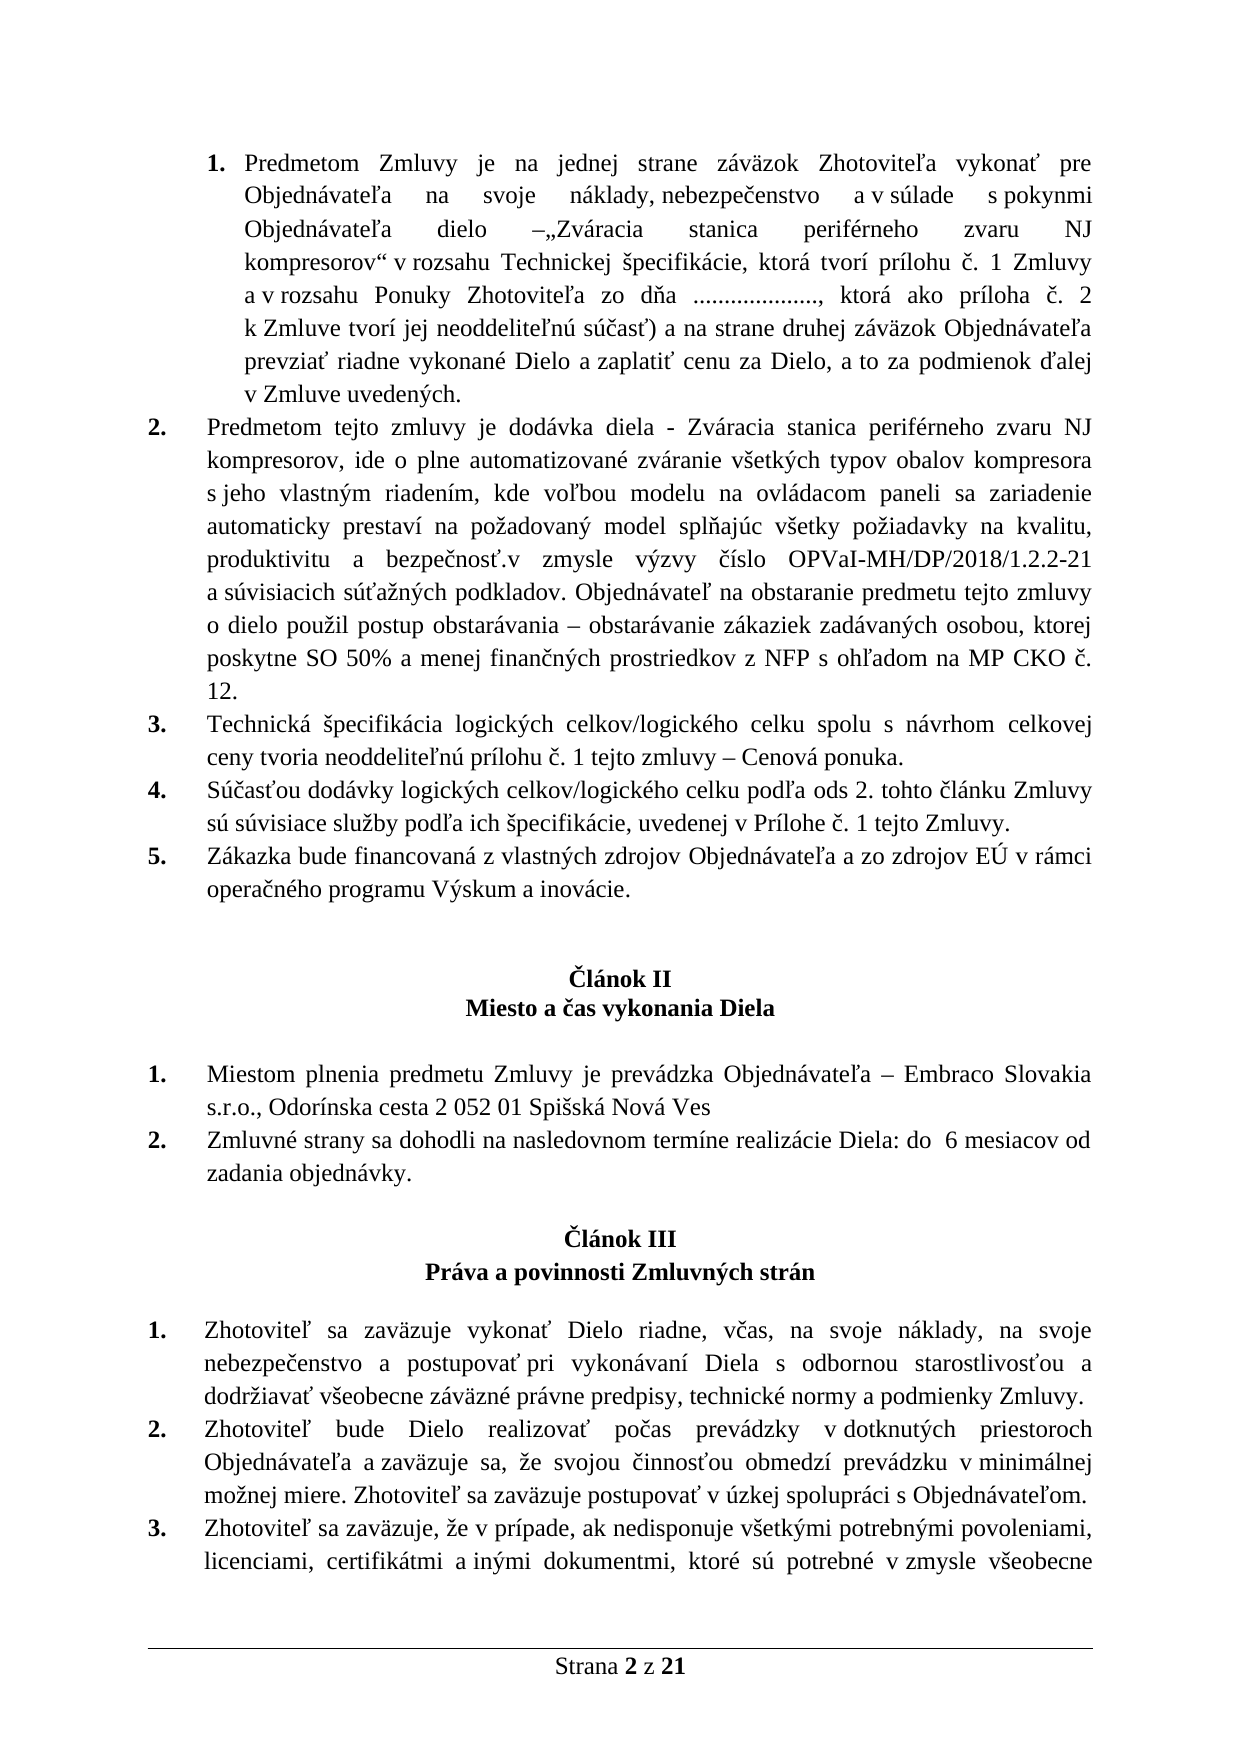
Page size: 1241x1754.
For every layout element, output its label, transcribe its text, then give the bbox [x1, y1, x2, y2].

list Technická špecifikácia logických celkov/logického celku spolu s návrhom celkovej ceny tvoria neoddeliteľnú prílohu č. 1 tejto zmluvy – Cenová ponuka. [148, 709, 1093, 771]
text Článok III [148, 1224, 1093, 1253]
list Zhotoviteľ sa zaväzuje vykonať Dielo riadne, včas, na svoje náklady, na svoje nebezpečenstvo a postupovať pri vykonávaní Diela s odbornou starostlivosťou a dodržiavať všeobecne záväzné právne predpisy, technické normy a podmienky Zmluvy. [148, 1315, 1093, 1410]
list Zhotoviteľ bude Dielo realizovať počas prevádzky v dotknutých priestoroch Objednávateľa a zaväzuje sa, že svojou činnosťou obmedzí prevádzku v minimálnej možnej miere. Zhotoviteľ sa zaväzuje postupovať v úzkej spolupráci s Objednávateľom. [148, 1414, 1093, 1509]
text Práva a povinnosti Zmluvných strán [148, 1257, 1093, 1286]
text Článok II [148, 964, 1093, 993]
text Miesto a čas vykonania Diela [148, 993, 1093, 1022]
list Predmetom tejto zmluvy je dodávka diela - Zváracia stanica periférneho zvaru NJ kompresorov, ide o plne automatizované zváranie všetkých typov obalov kompresora s jeho vlastným riadením, kde voľbou modelu na ovládacom paneli sa zariadenie automaticky prestaví na požadovaný model splňajúc všetky požiadavky na kvalitu, produktivitu a bezpečnosť.v zmysle výzvy číslo OPVaI-MH/DP/2018/1.2.2-21 a súvisiacich súťažných podkladov. Objednávateľ na obstaranie predmetu tejto zmluvy o dielo použil postup obstarávania – obstarávanie zákaziek zadávaných osobou, ktorej poskytne SO 50% a menej finančných prostriedkov z NFP s ohľadom na MP CKO č. 12. [148, 412, 1093, 705]
list Zmluvné strany sa dohodli na nasledovnom termíne realizácie Diela: do 6 mesiacov od zadania objednávky. [148, 1125, 1093, 1187]
list Súčasťou dodávky logických celkov/logického celku podľa ods 2. tohto článku Zmluvy sú súvisiace služby podľa ich špecifikácie, uvedenej v Prílohe č. 1 tejto Zmluvy. [148, 775, 1093, 837]
list Miestom plnenia predmetu Zmluvy je prevádzka Objednávateľa – Embraco Slovakia s.r.o., Odorínska cesta 2 052 01 Spišská Nová Ves [148, 1059, 1093, 1121]
list Predmetom Zmluvy je na jednej strane záväzok Zhotoviteľa vykonať pre Objednávateľa na svoje náklady, nebezpečenstvo a v súlade s pokynmi Objednávateľa dielo –„Zváracia stanica periférneho zvaru NJ kompresorov“ v rozsahu Technickej špecifikácie, ktorá tvorí prílohu č. 1 Zmluvy a v rozsahu Ponuky Zhotoviteľa zo dňa ...................., ktorá ako príloha č. 2 k Zmluve tvorí jej neoddeliteľnú súčasť) a na strane druhej záväzok Objednávateľa prevziať riadne vykonané Dielo a zaplatiť cenu za Dielo, a to za podmienok ďalej v Zmluve uvedených. [207, 148, 1093, 407]
list Zákazka bude financovaná z vlastných zdrojov Objednávateľa a zo zdrojov EÚ v rámci operačného programu Výskum a inovácie. [148, 841, 1093, 903]
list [148, 1513, 1093, 1575]
